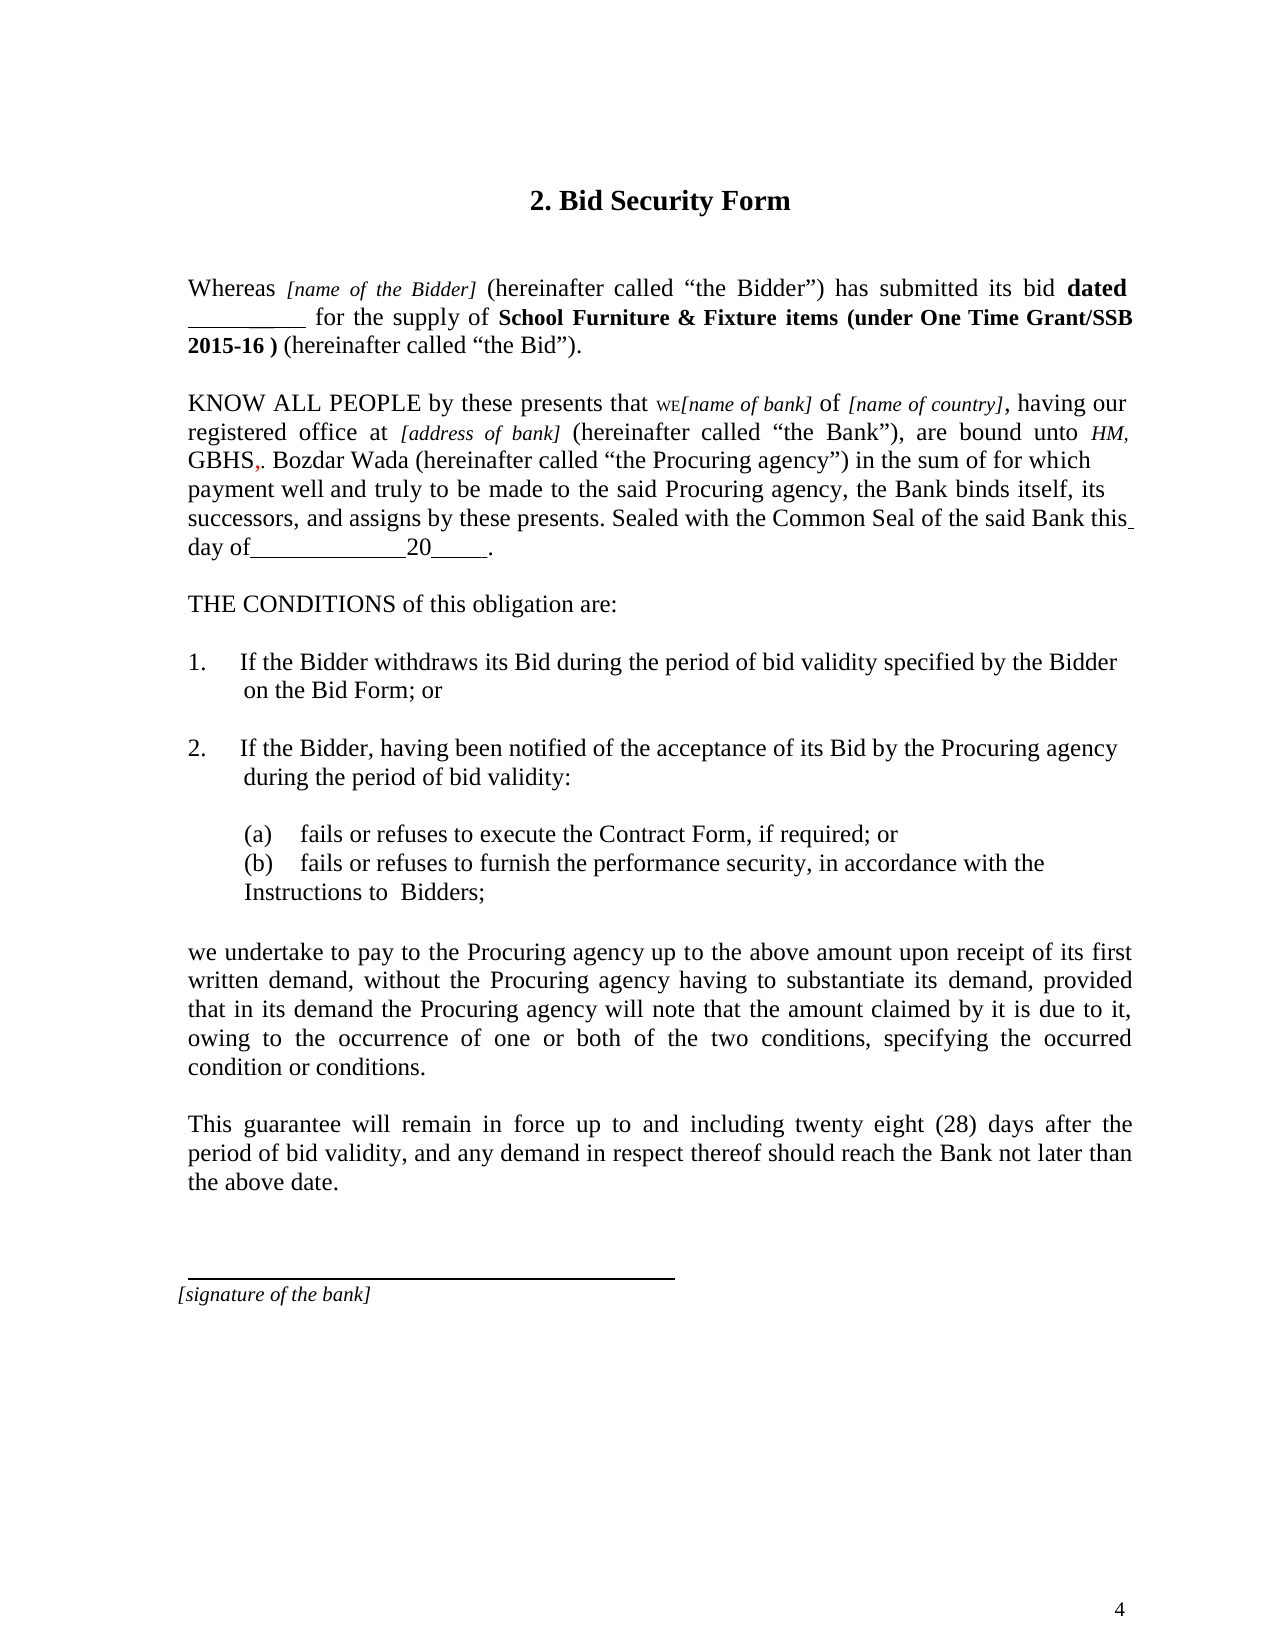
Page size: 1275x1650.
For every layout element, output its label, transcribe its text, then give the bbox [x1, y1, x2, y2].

text KNOW ALL PEOPLE by these presents that WE[name of bank] of [name of country], having our registered office at [address of bank] (hereinafter called “the Bank”), are bound unto HM, GBHS,. Bozdar Wada (hereinafter called “the Procuring agency”) in the sum of for which payment well and truly to be made to the said Procuring agency, the Bank binds itself, its successors, and assigns by these presents. Sealed with the Common Seal of the said Bank this day of 20 . [188, 388, 1134, 560]
text 2. If the Bidder, having been notified of the acceptance of its Bid by the Procuring agency during the period of bid validity: [188, 733, 1120, 790]
text Whereas [name of the Bidder] (hereinafter called “the Bidder”) has submitted its bid dated [188, 273, 1133, 302]
text THE CONDITIONS of this obligation are: [188, 589, 619, 618]
text [signature of the bank] [177, 1282, 1150, 1306]
text 2. Bid Security Form [526, 183, 795, 216]
text we undertake to pay to the Procuring agency up to the above amount upon receipt of its first written demand, without the Procuring agency having to substantiate its demand, provided that in its demand the Procuring agency will note that the amount claimed by it is due to it, owing to the occurrence of one or both of the two conditions, specifying the occurred condition or conditions. [188, 937, 1133, 1080]
text (b) fails or refuses to furnish the performance security, in accordance with the [244, 848, 1150, 877]
text Instructions to Bidders; [244, 877, 1150, 905]
text 1. If the Bidder withdraws its Bid during the period of bid validity specified by the Bidder on the Bid Form; or [188, 647, 1120, 704]
text This guarantee will remain in force up to and including twenty eight (28) days after the period of bid validity, and any demand in respect thereof should reach the Bank not later than the above date. [188, 1109, 1133, 1195]
text (a) fails or refuses to execute the Contract Form, if required; or [244, 819, 1150, 848]
text __ for the supply of School Furniture & Fixture items (under One Time Grant/SSB 2015-16 ) (hereinafter called “the Bid”). [188, 302, 1133, 359]
